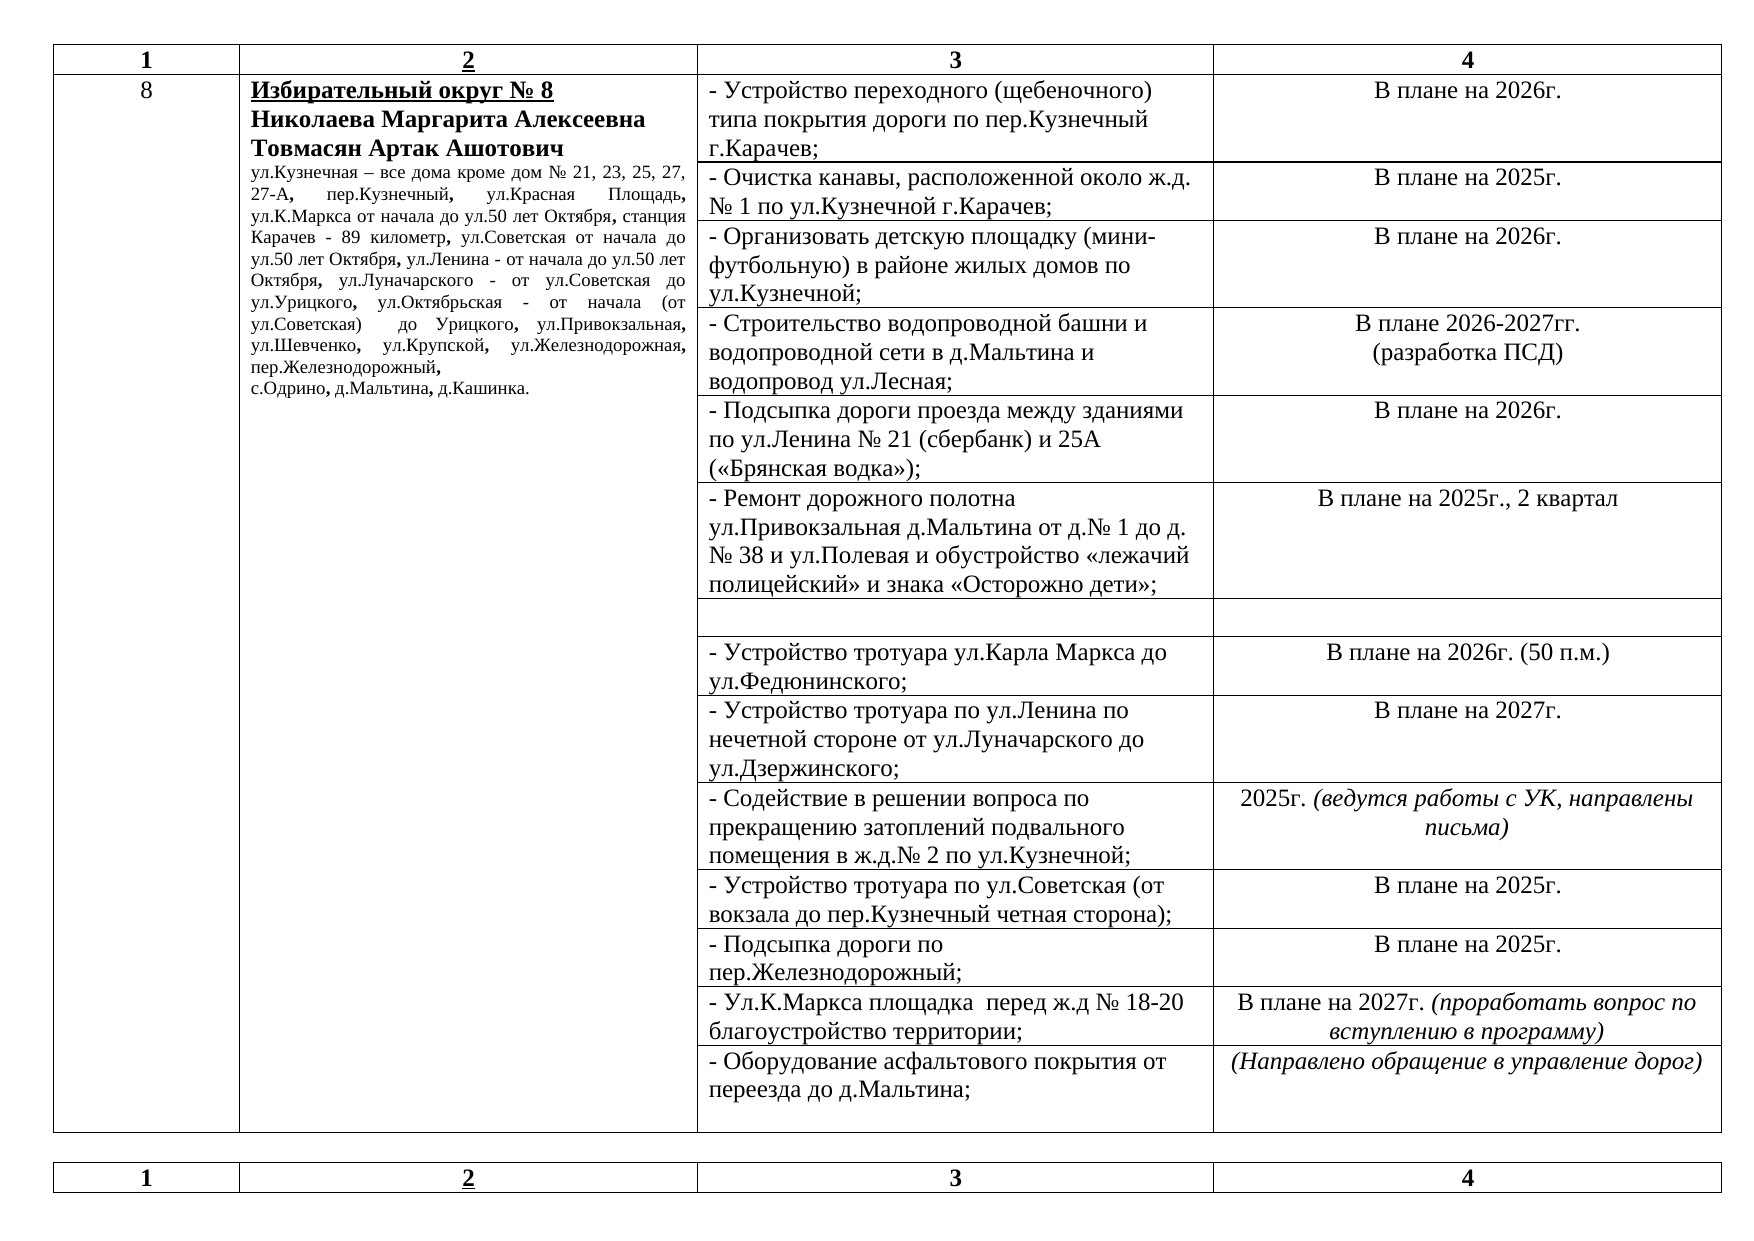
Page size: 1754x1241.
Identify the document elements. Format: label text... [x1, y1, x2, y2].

table_cell В плане на 2026г. [1214, 75, 1721, 161]
table_cell - Очистка канавы, расположенной около ж.д.№ 1 по ул.Кузнечной г.Карачев; [698, 163, 1213, 220]
table_cell - Строительство водопроводной башни и водопроводной сети в д.Мальтина и водопровод ул.Лесная; [698, 308, 1213, 394]
table_cell - Устройство переходного (щебеночного) типа покрытия дороги по пер.Кузнечный г.Карачев; [698, 75, 1213, 161]
table_header 3 [698, 45, 1213, 74]
table_cell - Ул.К.Маркса площадка перед ж.д № 18-20 благоустройство территории; [698, 987, 1213, 1045]
table_cell В плане на 2025г., 2 квартал [1214, 483, 1721, 598]
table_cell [1214, 1046, 1721, 1132]
table_cell Избирательный округ № 8 Николаева Маргарита Алексеевна Товмасян Артак Ашотович ул.Кузнечная – все дома кроме дом № 21, 23, 25, 27, 27-А, пер.Кузнечный, ул.Красная Площадь, ул.К.Маркса от начала до ул.50 лет Октября, станция Карачев - , ул.Советская от начала до ул.50 лет Октября, ул.Ленина - от начала до ул.50 лет Октября, ул.Луначарского - от ул.Советская до ул.Урицкого, ул.Октябрьская - от начала (от ул.Советская) до Урицкого, ул.Привокзальная, ул.Шевченко, ул.Крупской, ул.Железнодорожная, пер.Железнодорожный, с.Одрино, д.Мальтина, д.Кашинка. [240, 75, 697, 1132]
table_cell - Устройство тротуара ул.Карла Маркса до ул.Федюнинского; [698, 637, 1213, 694]
table_cell - Устройство тротуара по ул.Ленина по нечетной стороне от ул.Луначарского до ул.Дзержинского; [698, 696, 1213, 782]
table_cell 2025г. (ведутся работы с УК, направлены письма) [1214, 783, 1721, 869]
table_cell В плане на 2025г. [1214, 929, 1721, 986]
table_cell [1214, 599, 1721, 636]
table_header 4 [1214, 45, 1721, 74]
table_cell - Содействие в решении вопроса по прекращению затоплений подвального помещения в ж.д.№ 2 по ул.Кузнечной; [698, 783, 1213, 869]
table_cell В плане на 2025г. [1214, 163, 1721, 220]
table_cell В плане на 2026г. [1214, 221, 1721, 307]
table_cell - Оборудование асфальтового покрытия от переезда до д.Мальтина; [698, 1046, 1213, 1132]
table_header 3 [698, 1163, 1213, 1192]
table_header 2 [240, 45, 697, 74]
table_cell В плане на 2026г. [1214, 396, 1721, 482]
table_cell - Подсыпка дороги проезда между зданиями по ул.Ленина № 21 (сбербанк) и 25А («Брянская водка»); [698, 396, 1213, 482]
table_cell [698, 599, 1213, 636]
table_cell В плане на 2027г. (проработать вопрос по вступлению в программу) [1214, 987, 1721, 1045]
table_cell В плане на 2027г. [1214, 696, 1721, 782]
table_header 1 [54, 45, 239, 74]
table_cell - Ремонт дорожного полотна ул.Привокзальная д.Мальтина от д.№ 1 до д.№ 38 и ул.Полевая и обустройство «лежачий полицейский» и знака «Осторожно дети»; [698, 483, 1213, 598]
table_header 2 [240, 1163, 697, 1192]
table_header 1 [54, 1163, 239, 1192]
table_cell В плане на 2026г. (50 п.м.) [1214, 637, 1721, 694]
table_cell В плане 2026-2027гг. (разработка ПСД) [1214, 308, 1721, 394]
table_cell 8 [54, 75, 239, 1132]
table_cell - Организовать детскую площадку (мини-футбольную) в районе жилых домов по ул.Кузнечной; [698, 221, 1213, 307]
table_header 4 [1214, 1163, 1721, 1192]
table_cell - Подсыпка дороги по пер.Железнодорожный; [698, 929, 1213, 986]
table_cell - Устройство тротуара по ул.Советская (от вокзала до пер.Кузнечный четная сторона); [698, 870, 1213, 928]
table_cell В плане на 2025г. [1214, 870, 1721, 928]
